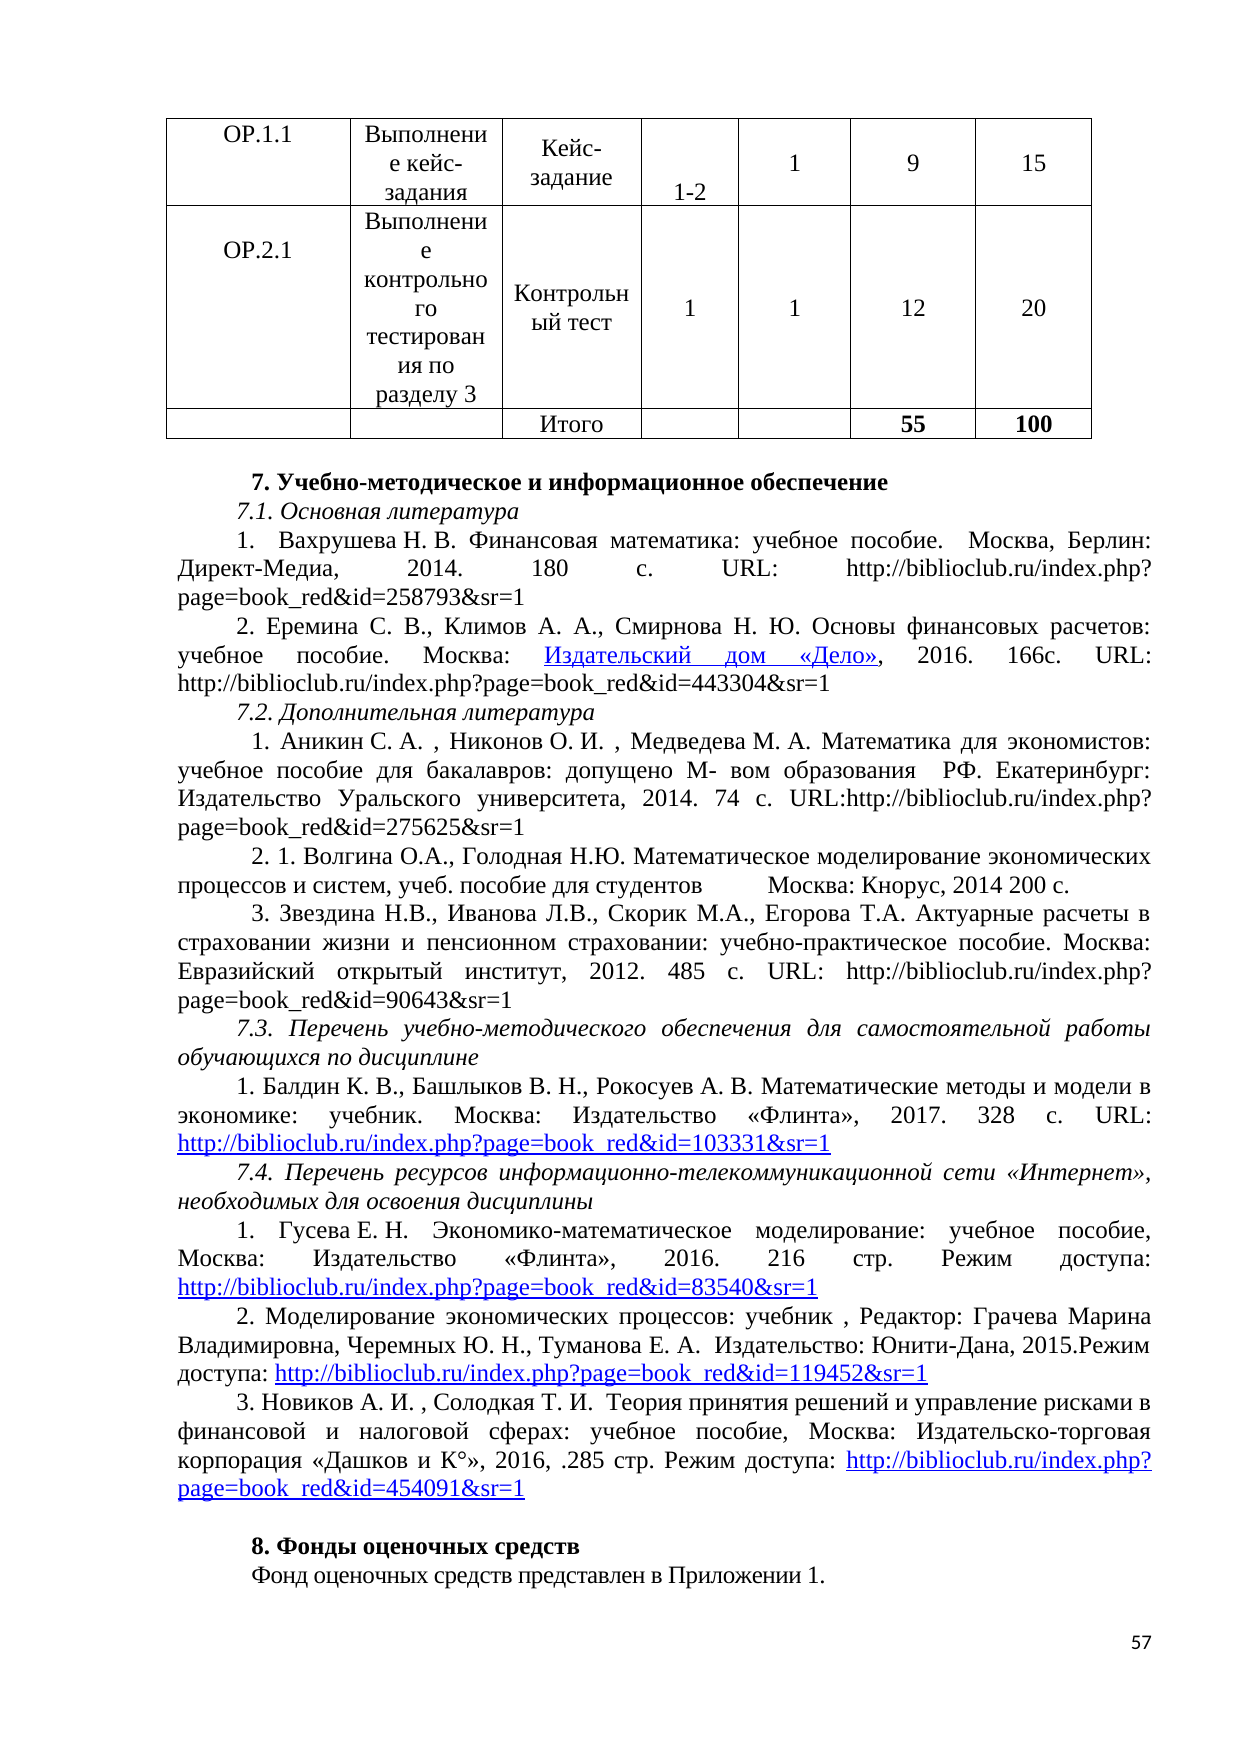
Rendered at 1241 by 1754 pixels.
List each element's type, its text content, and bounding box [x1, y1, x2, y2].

table_cell Итого [503, 409, 641, 437]
table_cell ОР.2.1 [167, 206, 350, 408]
text Фонд оценочных средств представлен в Приложении 1. [177, 1560, 1152, 1588]
table_cell 12 [851, 206, 975, 408]
table_cell Выполнение кейс-задания [351, 119, 502, 205]
text 2. 1. Волгина О.А., Голодная Н.Ю. Математическое моделирование экономических процессов и систем, учеб. пособие для студентов Москва: Кнорус, 2014 200 с. [177, 841, 1152, 898]
text 1. Гусева Е. Н. Экономико-математическое моделирование: учебное пособие, Москва: Издательство «Флинта», 2016. 216 стр. Режим доступа: http://biblioclub.ru/index.php?page=book_red&id=83540&sr=1 [177, 1215, 1152, 1301]
text 1. Аникин С. А. , Никонов О. И. , Медведева М. А. Математика для экономистов: учебное пособие для бакалавров: допущено М- вом образования РФ. Екатеринбург: Издательство Уральского университета, 2014. 74 с. URL:http://biblioclub.ru/index.php?page=book_red&id=275625&sr=1 [177, 726, 1152, 841]
table_cell Контрольный тест [503, 206, 641, 408]
table_cell [351, 409, 502, 437]
table_cell 9 [851, 119, 975, 205]
table_cell 1 [642, 206, 738, 408]
table_cell 20 [976, 206, 1091, 408]
text 7. Учебно-методическое и информационное обеспечение [177, 467, 1152, 496]
table_cell 100 [976, 409, 1091, 437]
text 7.1. Основная литература [177, 496, 1152, 525]
table_cell [167, 409, 350, 437]
table_cell [642, 409, 738, 437]
list Еремина С. В., Климов А. А., Смирнова Н. Ю. Основы финансовых расчетов: учебное пособие. Москва: Издательский дом «Дело», 2016. 166с. URL: http://biblioclub.ru/index.php?page=book_red&id=443304&sr=1 [177, 611, 1152, 697]
table_cell [739, 409, 850, 437]
table_cell 15 [976, 119, 1091, 205]
text 1. Балдин К. В., Башлыков В. Н., Рокосуев А. В. Математические методы и модели в экономике: учебник. Москва: Издательство «Флинта», 2017. 328 с. URL: http://biblioclub.ru/index.php?page=book_red&id=103331&sr=1 [177, 1071, 1152, 1157]
text 7.3. Перечень учебно-методического обеспечения для самостоятельной работы обучающихся по дисциплине [177, 1013, 1152, 1071]
table_cell 1 [739, 119, 850, 205]
text 7.4. Перечень ресурсов информационно-телекоммуникационной сети «Интернет», необходимых для освоения дисциплины [177, 1157, 1152, 1215]
text 3. Звездина Н.В., Иванова Л.В., Скорик М.А., Егорова Т.А. Актуарные расчеты в страховании жизни и пенсионном страховании: учебно-практическое пособие. Москва: Евразийский открытый институт, 2012. 485 с. URL: http://biblioclub.ru/index.php?page=book_red&id=90643&sr=1 [177, 898, 1152, 1013]
table_cell 1 [739, 206, 850, 408]
table_cell ОР.1.1 [167, 119, 350, 205]
table_cell 55 [851, 409, 975, 437]
table_cell Выполнение контрольного тестирования по разделу 3 [351, 206, 502, 408]
table_cell 1-2 [642, 119, 738, 205]
text 2. Моделирование экономических процессов: учебник , Редактор: Грачева Марина Владимировна, Черемных Ю. Н., Туманова Е. А. Издательство: Юнити-Дана, 2015.Режим доступа: http://biblioclub.ru/index.php?page=book_red&id=119452&sr=1 [177, 1301, 1152, 1387]
text 3. Новиков А. И. , Солодкая Т. И. Теория принятия решений и управление рисками в финансовой и налоговой сферах: учебное пособие, Москва: Издательско-торговая корпорация «Дашков и К°», 2016, .285 стр. Режим доступа: http://biblioclub.ru/index.php?page=book_red&id=454091&sr=1 [177, 1387, 1152, 1502]
text 7.2. Дополнительная литература [177, 697, 1152, 726]
text 8. Фонды оценочных средств [177, 1531, 1152, 1560]
list Вахрушева Н. В. Финансовая математика: учебное пособие. Москва, Берлин: Директ-Медиа, 2014. 180 с. URL: http://biblioclub.ru/index.php?page=book_red&id=258793&sr=1 [177, 525, 1152, 611]
table_cell Кейс-задание [503, 119, 641, 205]
